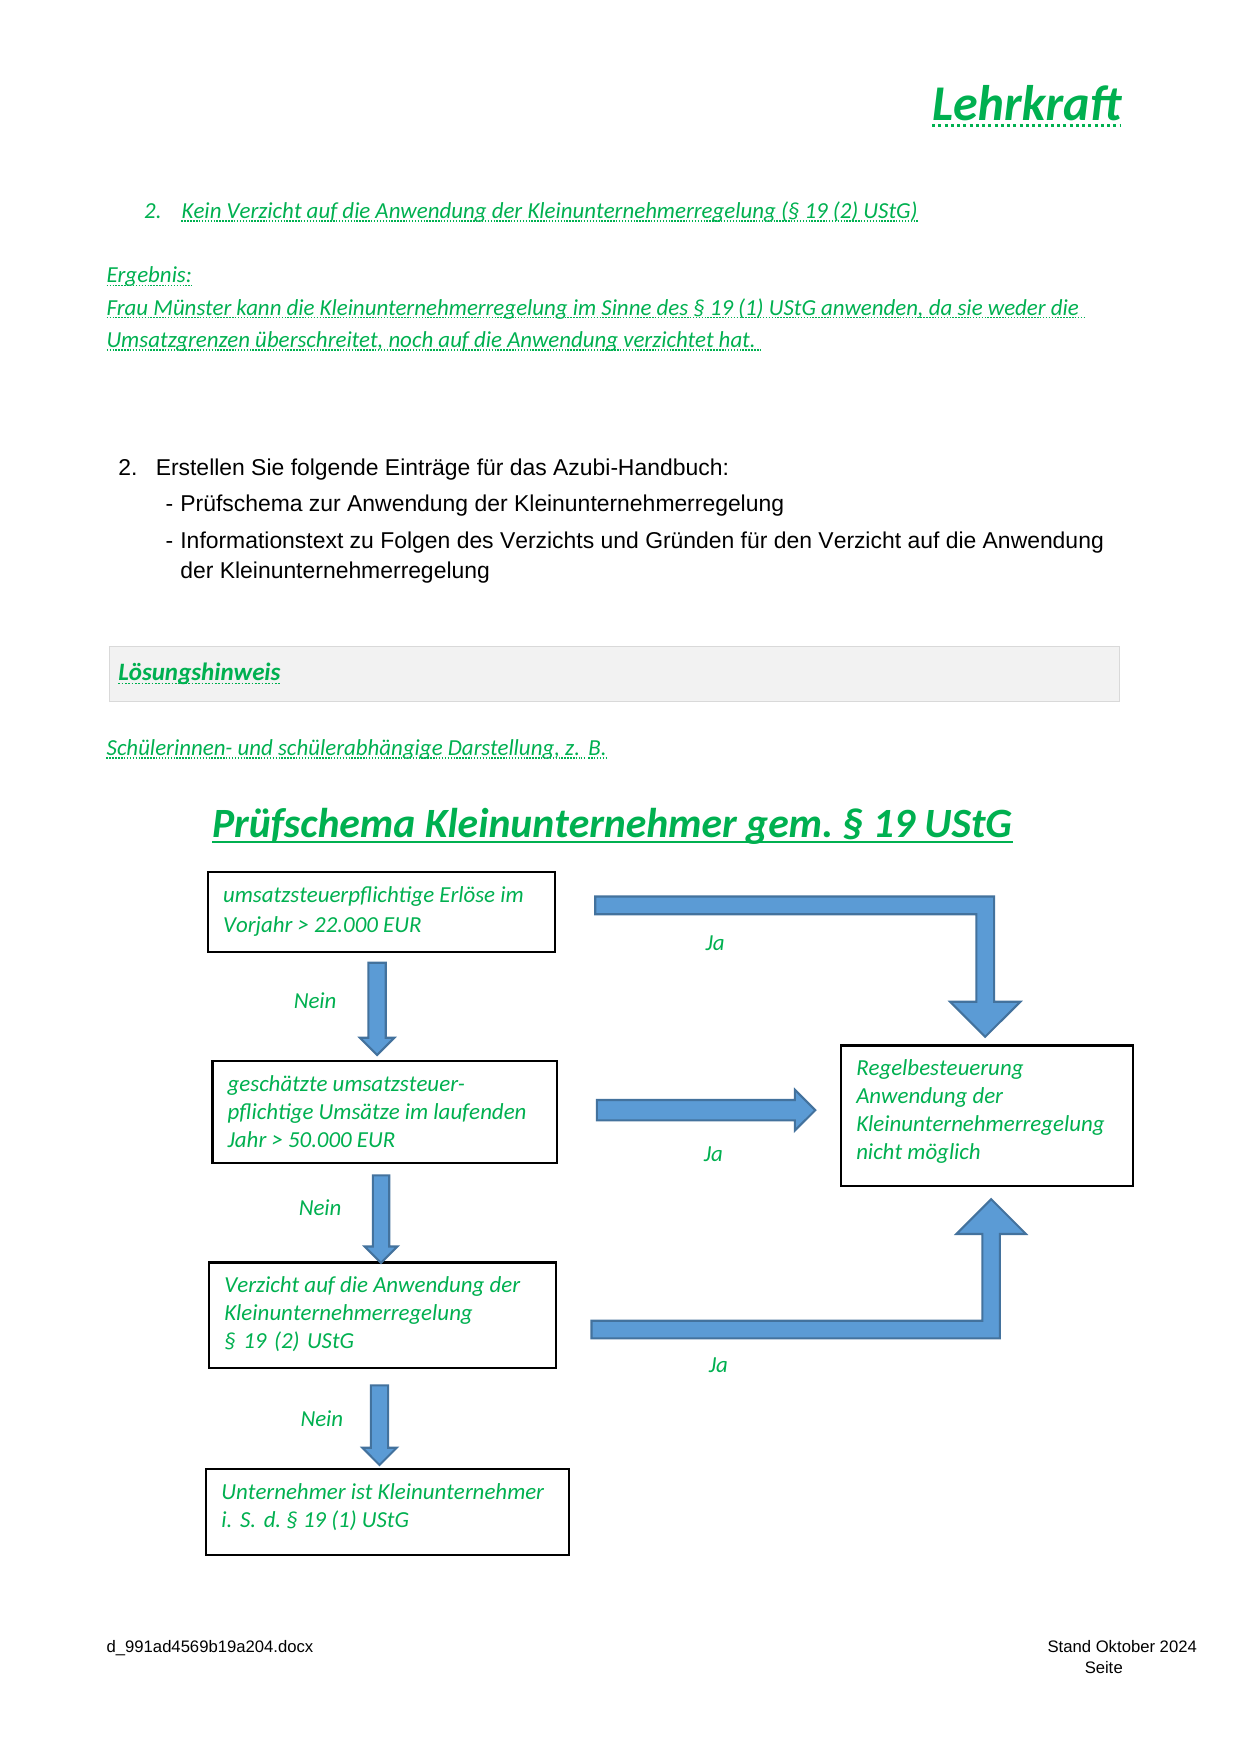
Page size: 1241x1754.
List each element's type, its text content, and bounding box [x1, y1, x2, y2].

text Frau Münster kann die Kleinunternehmerregelung im Sinne des § 19 (1) UStG anwenden, da sie weder die Umsatzgrenzen überschreitet, noch auf die Anwendung verzichtet hat. [106, 293, 1122, 353]
text Prüfschema zur Anwendung der Kleinunternehmerregelung [165, 490, 1122, 517]
text Schülerinnen- und schülerabhängige Darstellung, z. B. [106, 733, 1122, 761]
text Erstellen Sie folgende Einträge für das Azubi-Handbuch: [118, 454, 1122, 480]
text Lösungshinweis [110, 647, 1119, 701]
text Ergebnis: [106, 261, 1122, 289]
text Informationstext zu Folgen des Verzichts und Gründen für den Verzicht auf die Anwendung der Kleinunternehmerregelung [165, 527, 1122, 583]
list Kein Verzicht auf die Anwendung der Kleinunternehmerregelung (§ 19 (2) UStG) [144, 196, 1122, 224]
text Prüfschema Kleinunternehmer gem. § 19 UStG [106, 797, 1122, 848]
